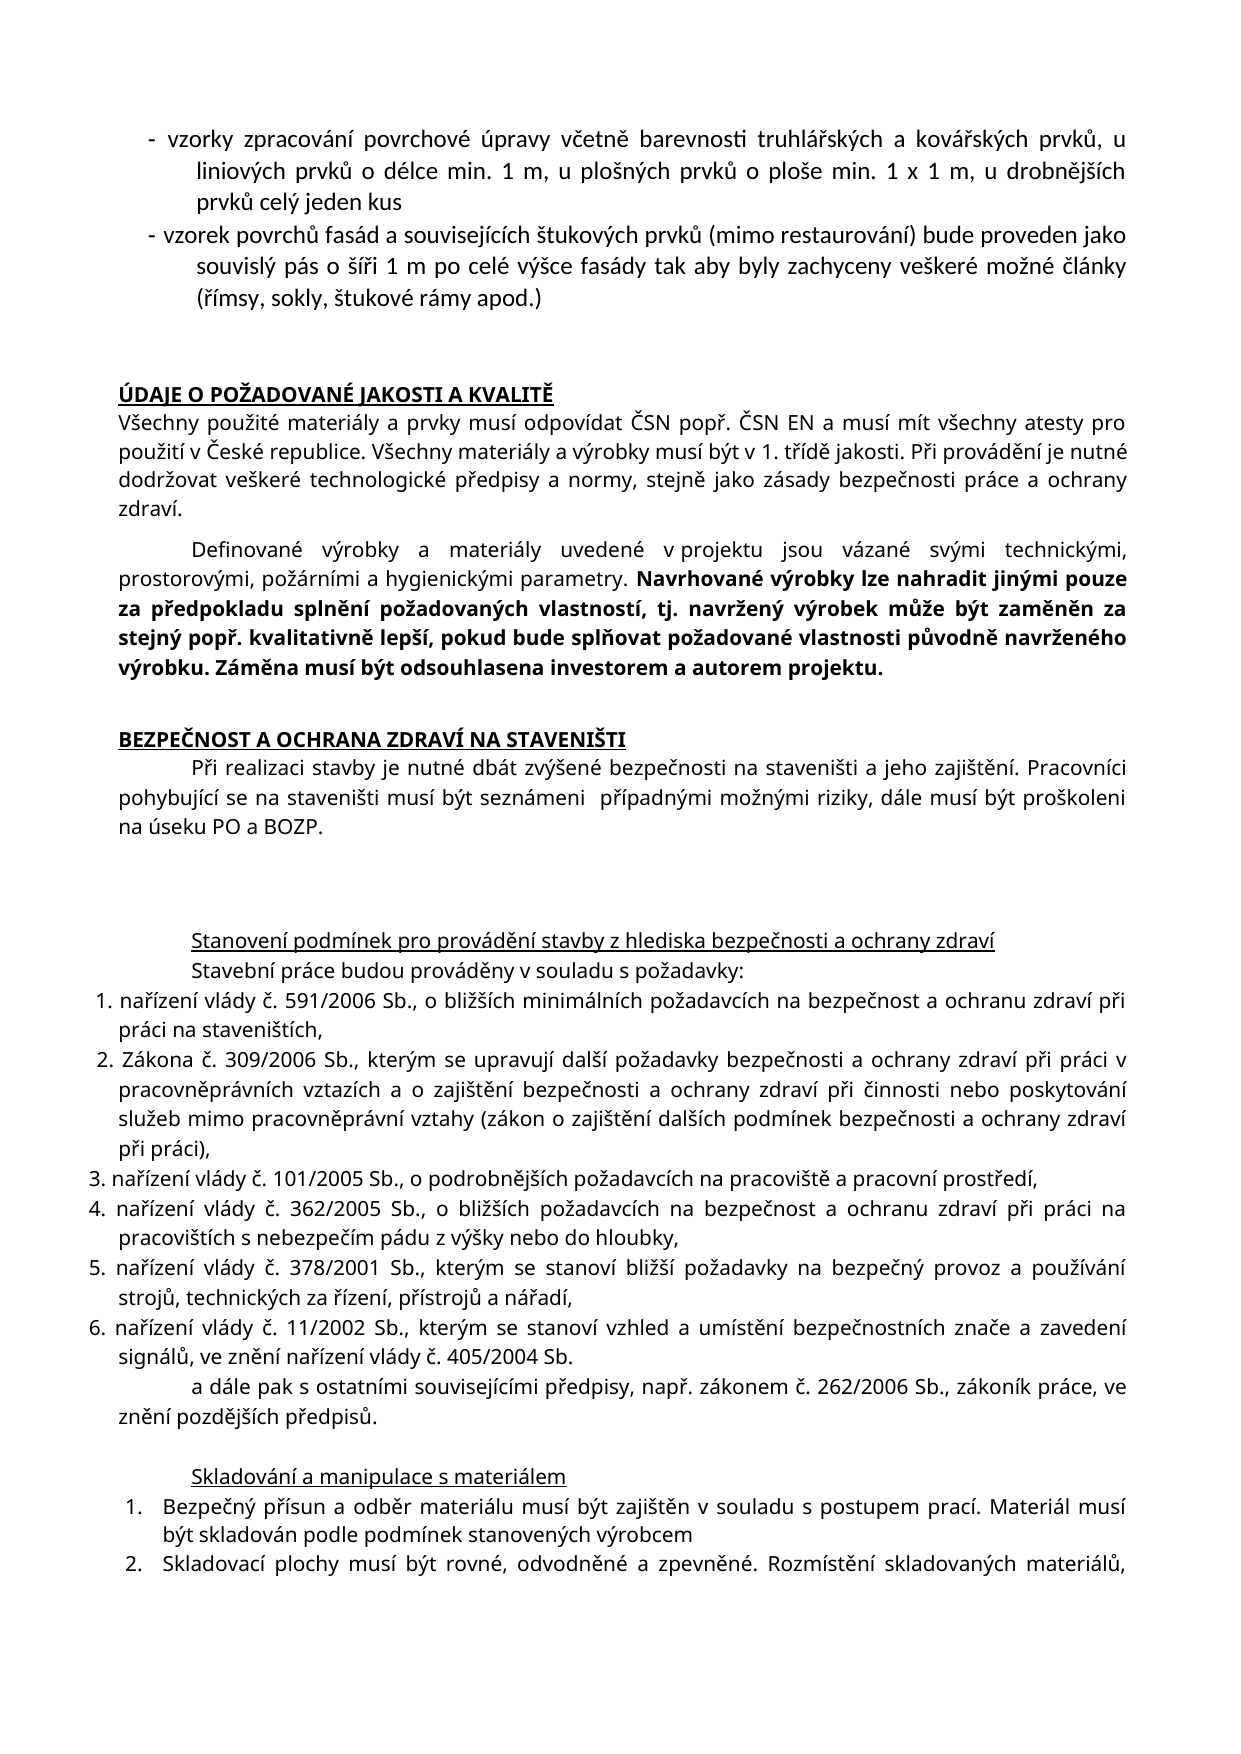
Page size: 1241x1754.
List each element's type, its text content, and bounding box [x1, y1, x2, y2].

text Stavební práce budou prováděny v souladu s požadavky: [118, 956, 1128, 984]
text Všechny použité materiály a prvky musí odpovídat ČSN popř. ČSN EN a musí mít všechny atesty pro použití v České republice. Všechny materiály a výrobky musí být v 1. třídě jakosti. Při provádění je nutné dodržovat veškeré technologické předpisy a normy, stejně jako zásady bezpečnosti práce a ochrany zdraví. [118, 408, 1128, 522]
list Bezpečný přísun a odběr materiálu musí být zajištěn v souladu s postupem prací. Materiál musí být skladován podle podmínek stanovených výrobcem [125, 1492, 1128, 1549]
text ‐ vzorky zpracování povrchové úpravy včetně barevnosti truhlářských a kovářských prvků, u liniových prvků o délce min. 1 m, u plošných prvků o ploše min. 1 x 1 m, u drobnějších prvků celý jeden kus [148, 123, 1128, 217]
text 5. nařízení vlády č. 378/2001 Sb., kterým se stanoví bližší požadavky na bezpečný provoz a používání strojů, technických za řízení, přístrojů a nářadí, [88, 1253, 1128, 1311]
text Stanovení podmínek pro provádění stavby z hlediska bezpečnosti a ochrany zdraví [118, 926, 1128, 954]
text a dále pak s ostatními souvisejícími předpisy, např. zákonem č. 262/2006 Sb., zákoník práce, ve znění pozdějších předpisů. [118, 1372, 1128, 1430]
text 6. nařízení vlády č. 11/2002 Sb., kterým se stanoví vzhled a umístění bezpečnostních znače a zavedení signálů, ve znění nařízení vlády č. 405/2004 Sb. [88, 1313, 1128, 1371]
text 2. Zákona č. 309/2006 Sb., kterým se upravují další požadavky bezpečnosti a ochrany zdraví při práci v pracovněprávních vztazích a o zajištění bezpečnosti a ochrany zdraví při činnosti nebo poskytování služeb mimo pracovněprávní vztahy (zákon o zajištění dalších podmínek bezpečnosti a ochrany zdraví při práci), [88, 1046, 1128, 1162]
text 4. nařízení vlády č. 362/2005 Sb., o bližších požadavcích na bezpečnost a ochranu zdraví při práci na pracovištích s nebezpečím pádu z výšky nebo do hloubky, [88, 1194, 1128, 1252]
text ‐ vzorek povrchů fasád a souvisejících štukových prvků (mimo restaurování) bude proveden jako souvislý pás o šíři 1 m po celé výšce fasády tak aby byly zachyceny veškeré možné články (římsy, sokly, štukové rámy apod.) [148, 219, 1128, 313]
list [125, 1549, 1128, 1577]
text ÚDAJE O POŽADOVANÉ JAKOSTI A KVALITĚ [118, 380, 1128, 408]
text 3. nařízení vlády č. 101/2005 Sb., o podrobnějších požadavcích na pracoviště a pracovní prostředí, [88, 1164, 1128, 1192]
text 1. nařízení vlády č. 591/2006 Sb., o bližších minimálních požadavcích na bezpečnost a ochranu zdraví při práci na staveništích, [88, 986, 1128, 1044]
text BEZPEČNOST A OCHRANA ZDRAVÍ NA STAVENIŠTI [118, 725, 1128, 753]
text Skladování a manipulace s materiálem [118, 1462, 1128, 1490]
text Definované výrobky a materiály uvedené v projektu jsou vázané svými technickými, prostorovými, požárními a hygienickými parametry. Navrhované výrobky lze nahradit jinými pouze za předpokladu splnění požadovaných vlastností, tj. navržený výrobek může být zaměněn za stejný popř. kvalitativně lepší, pokud bude splňovat požadované vlastnosti původně navrženého výrobku. Záměna musí být odsouhlasena investorem a autorem projektu. [118, 535, 1128, 681]
text Při realizaci stavby je nutné dbát zvýšené bezpečnosti na staveništi a jeho zajištění. Pracovníci pohybující se na staveništi musí být seznámeni případnými možnými riziky, dále musí být proškoleni na úseku PO a BOZP. [118, 753, 1128, 841]
